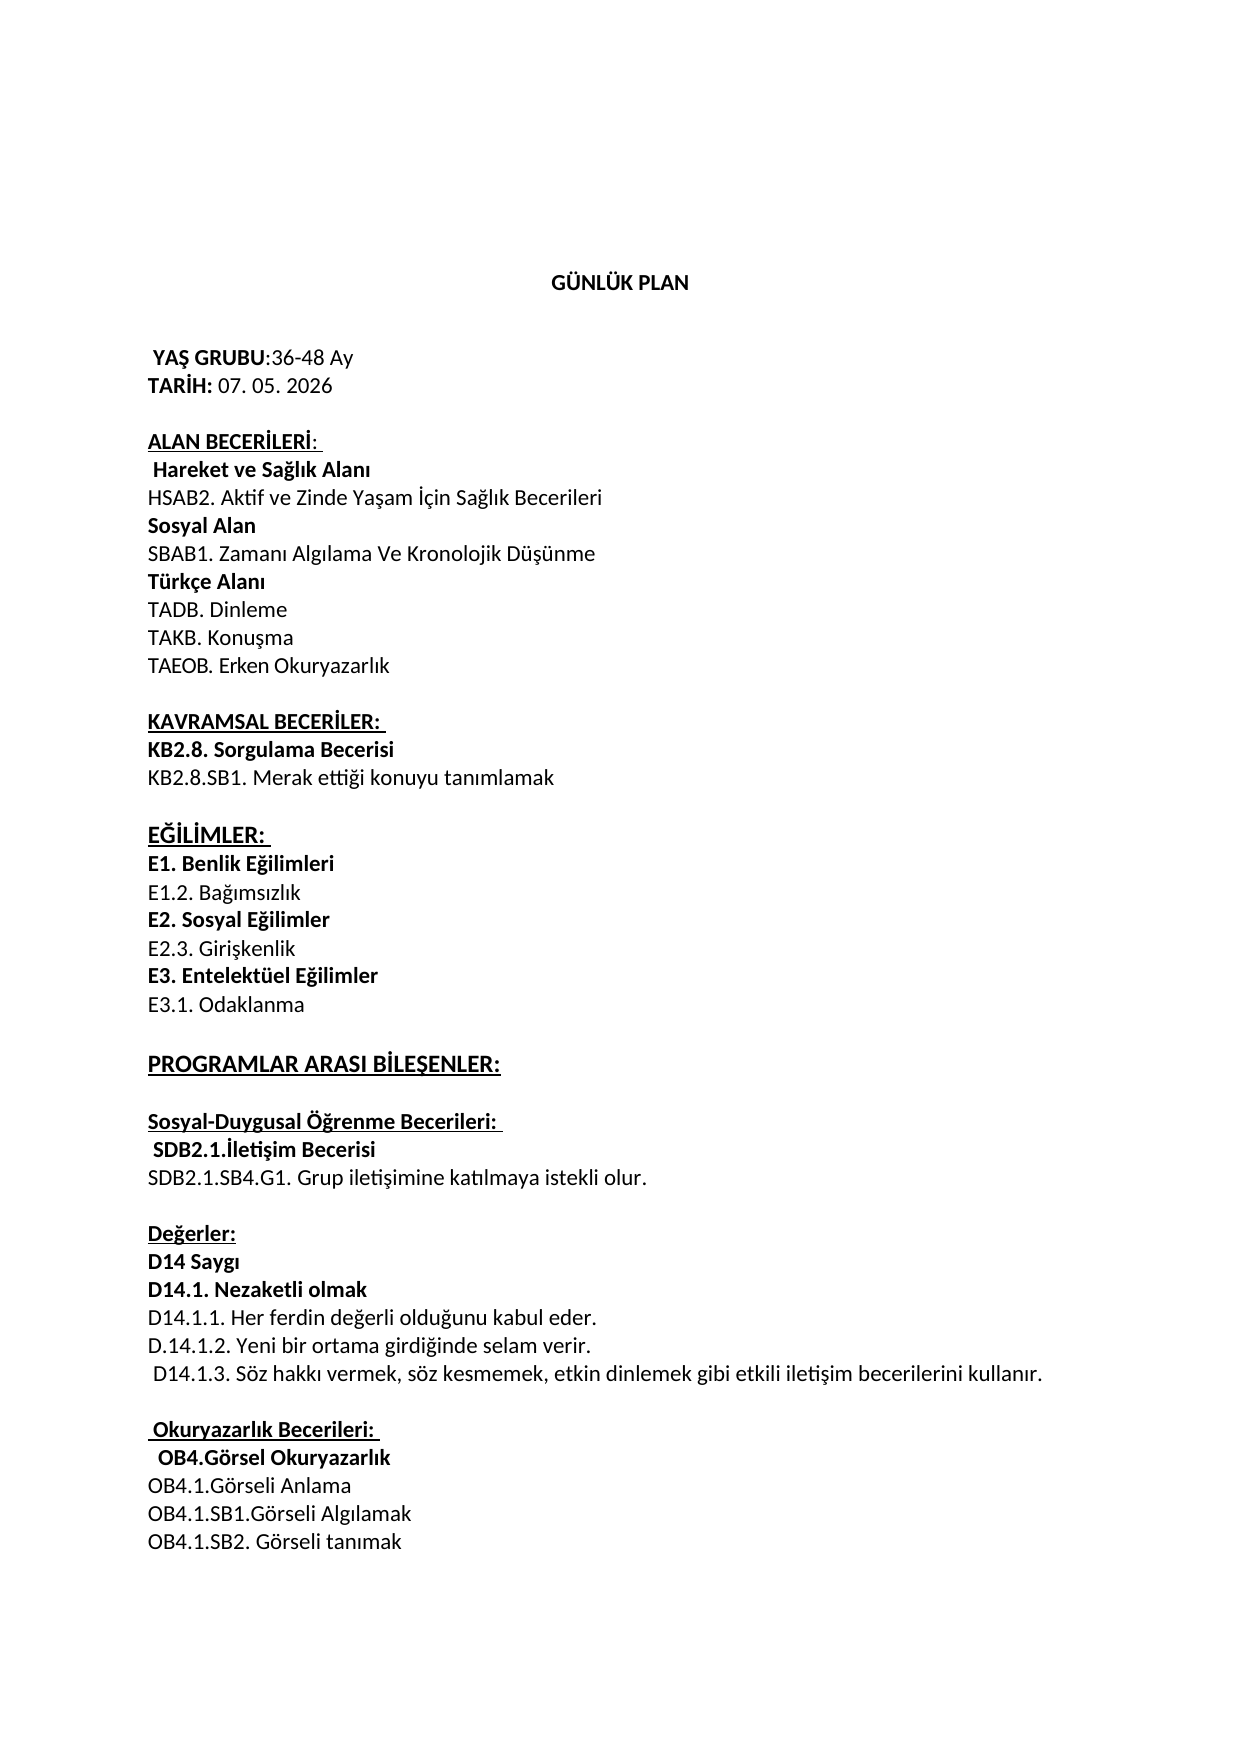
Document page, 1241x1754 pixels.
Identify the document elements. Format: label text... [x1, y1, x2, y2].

text PROGRAMLAR ARASI BİLEŞENLER: [148, 1048, 1093, 1079]
text EĞİLİMLER: [148, 819, 1093, 849]
text KB2.8. Sorgulama Becerisi [148, 735, 1093, 763]
text E3.1. Odaklanma [148, 990, 1093, 1018]
text E2. Sosyal Eğilimler [148, 906, 1093, 934]
text KAVRAMSAL BECERİLER: [148, 707, 1093, 735]
text D14.1.3. Söz hakkı vermek, söz kesmemek, etkin dinlemek gibi etkili iletişim becerilerini kullanır. [148, 1359, 1093, 1387]
text Okuryazarlık Becerileri: [148, 1415, 1093, 1443]
text SDB2.1.İletişim Becerisi [148, 1135, 1093, 1163]
text TARİH: 07. 05. 2026 [148, 371, 1093, 399]
text D.14.1.2. Yeni bir ortama girdiğinde selam verir. [148, 1331, 1093, 1359]
text E2.3. Girişkenlik [148, 934, 1093, 962]
text ALAN BECERİLERİ: [148, 427, 1093, 455]
text SDB2.1.SB4.G1. Grup iletişimine katılmaya istekli olur. [148, 1163, 1093, 1191]
text TAEOB. Erken Okuryazarlık [148, 651, 1093, 679]
text YAŞ GRUBU:36-48 Ay [148, 343, 1093, 371]
text KB2.8.SB1. Merak ettiği konuyu tanımlamak [148, 763, 1093, 791]
text Değerler: [148, 1219, 1093, 1247]
text D14.1. Nezaketli olmak [148, 1275, 1093, 1303]
text OB4.1.Görseli Anlama [148, 1471, 1093, 1499]
text Sosyal-Duygusal Öğrenme Becerileri: [148, 1107, 1093, 1135]
text E3. Entelektüel Eğilimler [148, 962, 1093, 990]
text OB4.1.SB1.Görseli Algılamak [148, 1499, 1093, 1527]
text TADB. Dinleme [148, 595, 1093, 623]
text D14.1.1. Her ferdin değerli olduğunu kabul eder. [148, 1303, 1093, 1331]
text SBAB1. Zamanı Algılama Ve Kronolojik Düşünme [148, 539, 1093, 567]
text TAKB. Konuşma [148, 623, 1093, 651]
text Türkçe Alanı [148, 567, 1093, 595]
text HSAB2. Aktif ve Zinde Yaşam İçin Sağlık Becerileri [148, 483, 1093, 511]
text OB4.1.SB2. Görseli tanımak [148, 1527, 1093, 1555]
text Hareket ve Sağlık Alanı [148, 455, 1093, 483]
text OB4.Görsel Okuryazarlık [148, 1443, 1093, 1471]
text E1.2. Bağımsızlık [148, 878, 1093, 906]
text D14 Saygı [148, 1247, 1093, 1275]
text E1. Benlik Eğilimleri [148, 849, 1093, 878]
text GÜNLÜK PLAN [148, 268, 1093, 296]
text Sosyal Alan [148, 511, 1093, 539]
